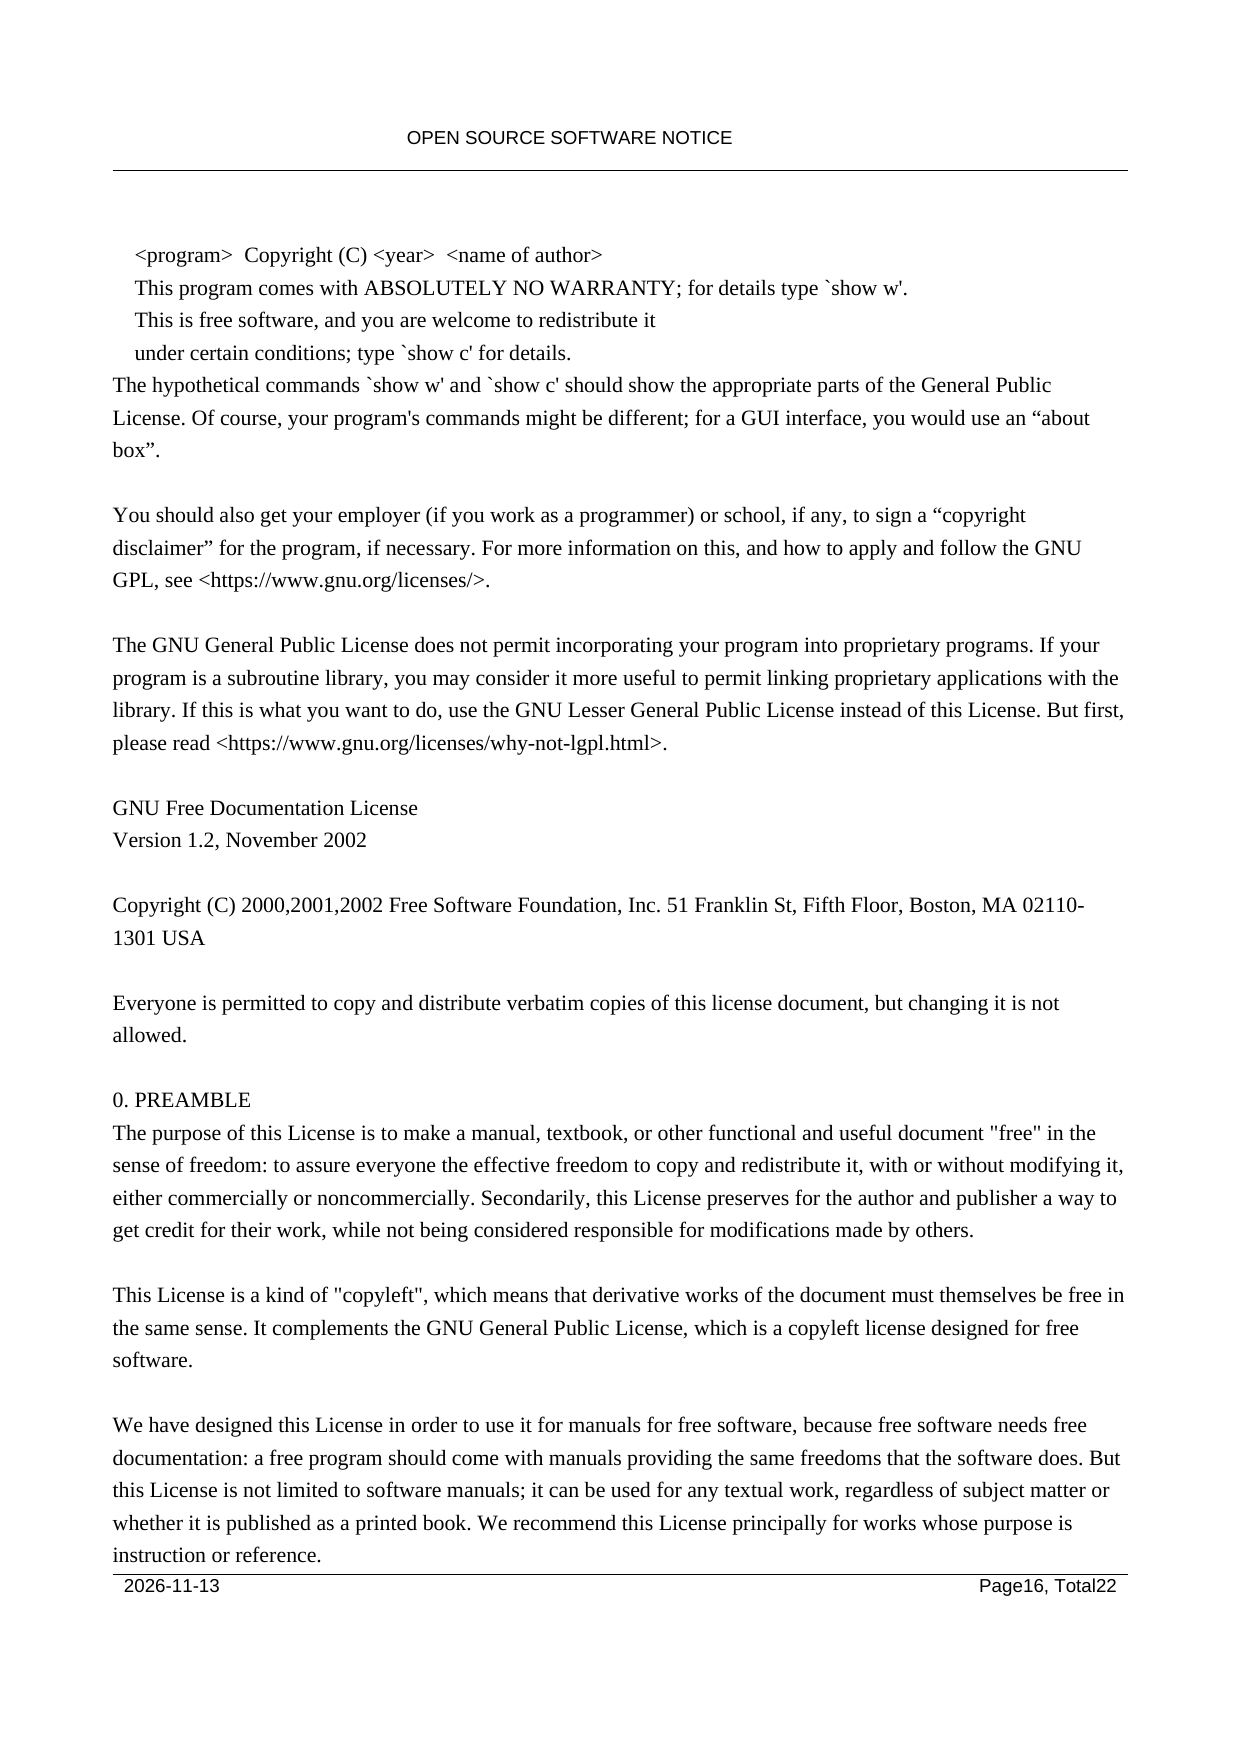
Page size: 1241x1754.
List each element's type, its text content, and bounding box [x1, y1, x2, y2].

text The purpose of this License is to make a manual, textbook, or other functional and useful document "free" in the sense of freedom: to assure everyone the effective freedom to copy and redistribute it, with or without modifying it, either commercially or noncommercially. Secondarily, this License preserves for the author and publisher a way to get credit for their work, while not being considered responsible for modifications made by others. [112, 1116, 1128, 1246]
text GNU Free Documentation License [112, 791, 1128, 824]
text We have designed this License in order to use it for manuals for free software, because free software needs free documentation: a free program should come with manuals providing the same freedoms that the software does. But this License is not limited to software manuals; it can be used for any textual work, regardless of subject matter or whether it is published as a printed book. We recommend this License principally for works whose purpose is instruction or reference. [112, 1409, 1128, 1571]
text 0. PREAMBLE [112, 1084, 1128, 1116]
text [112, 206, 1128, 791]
text Version 1.2, November 2002 [112, 824, 1128, 856]
text This License is a kind of "copyleft", which means that derivative works of the document must themselves be free in the same sense. It complements the GNU General Public License, which is a copyleft license designed for free software. [112, 1279, 1128, 1376]
text Copyright (C) 2000,2001,2002 Free Software Foundation, Inc. 51 Franklin St, Fifth Floor, Boston, MA 02110-1301 USA [112, 889, 1128, 954]
text Everyone is permitted to copy and distribute verbatim copies of this license document, but changing it is not allowed. [112, 986, 1128, 1051]
